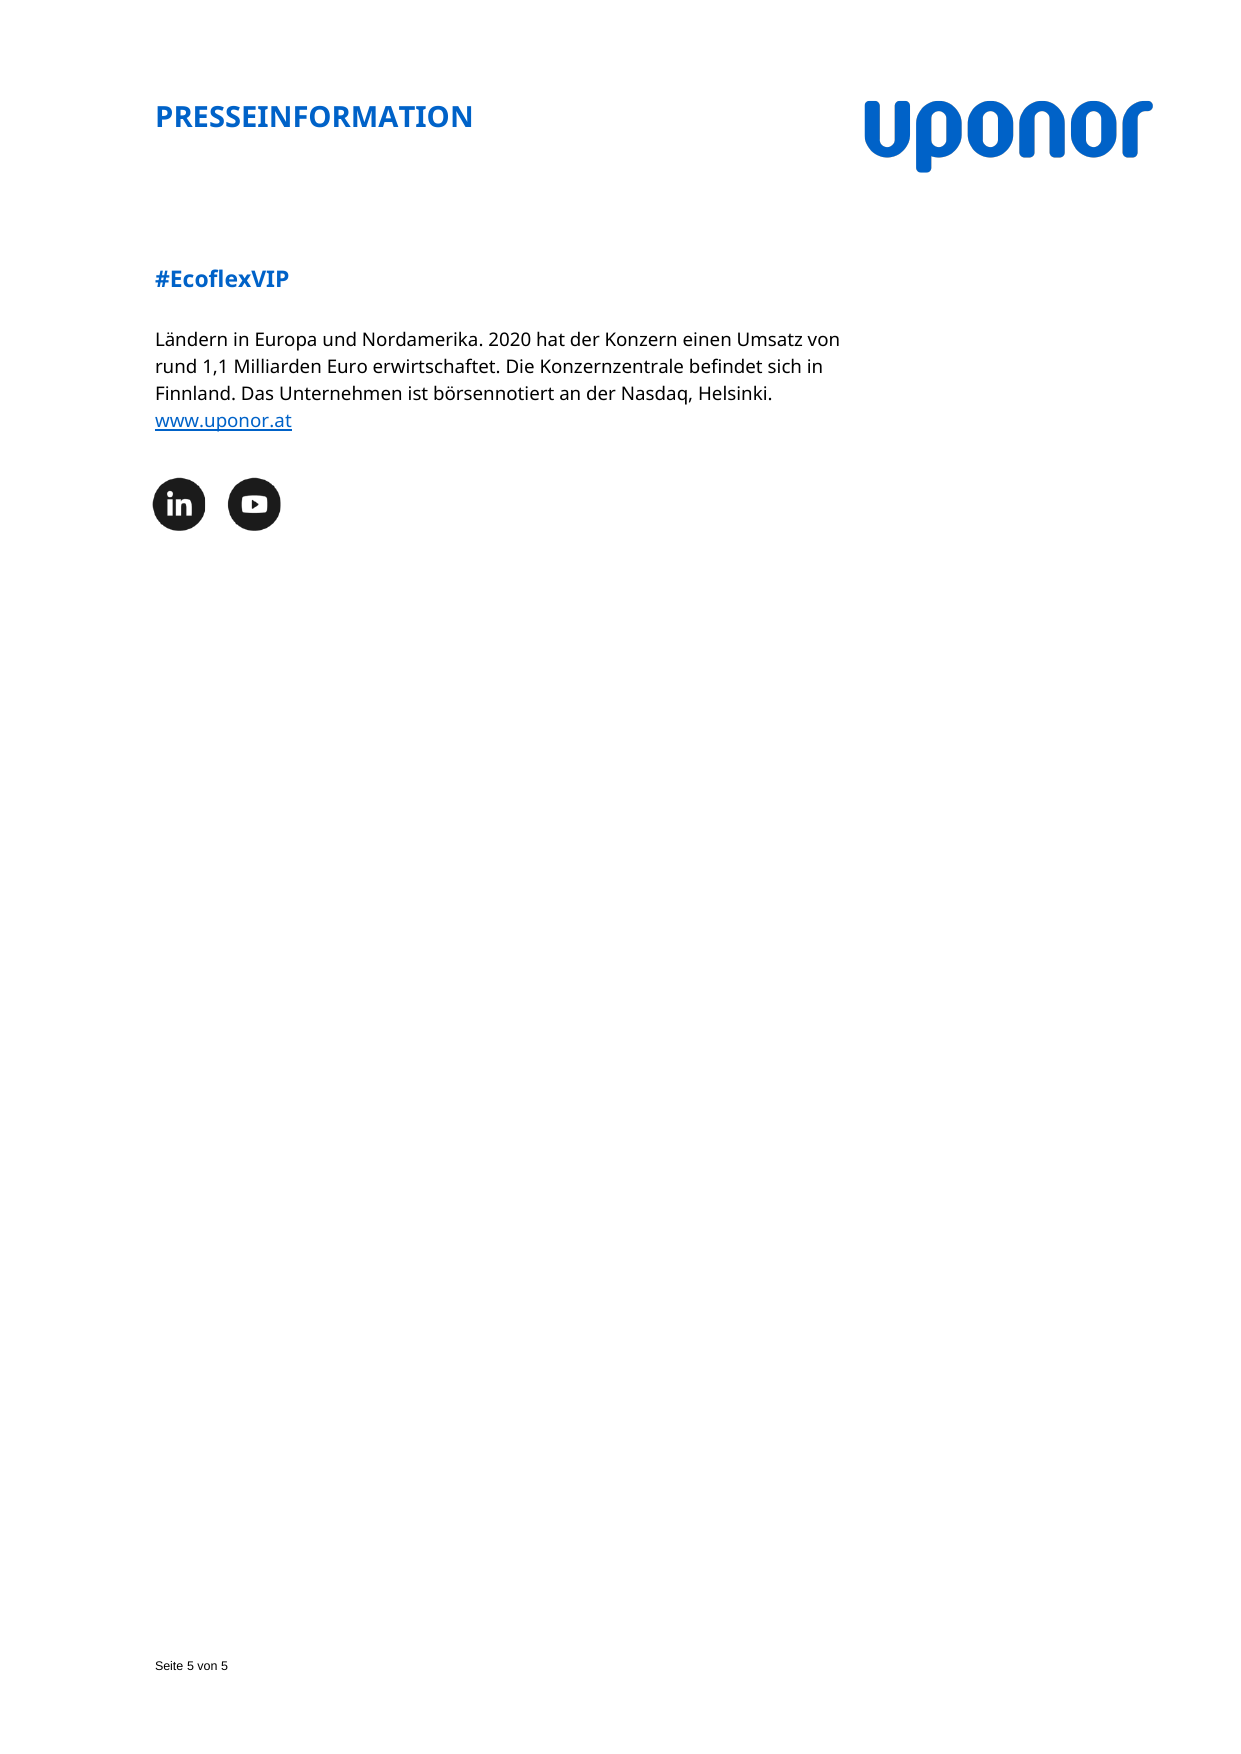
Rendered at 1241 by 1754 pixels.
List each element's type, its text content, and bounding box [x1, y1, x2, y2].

picture [858, 55, 1163, 186]
